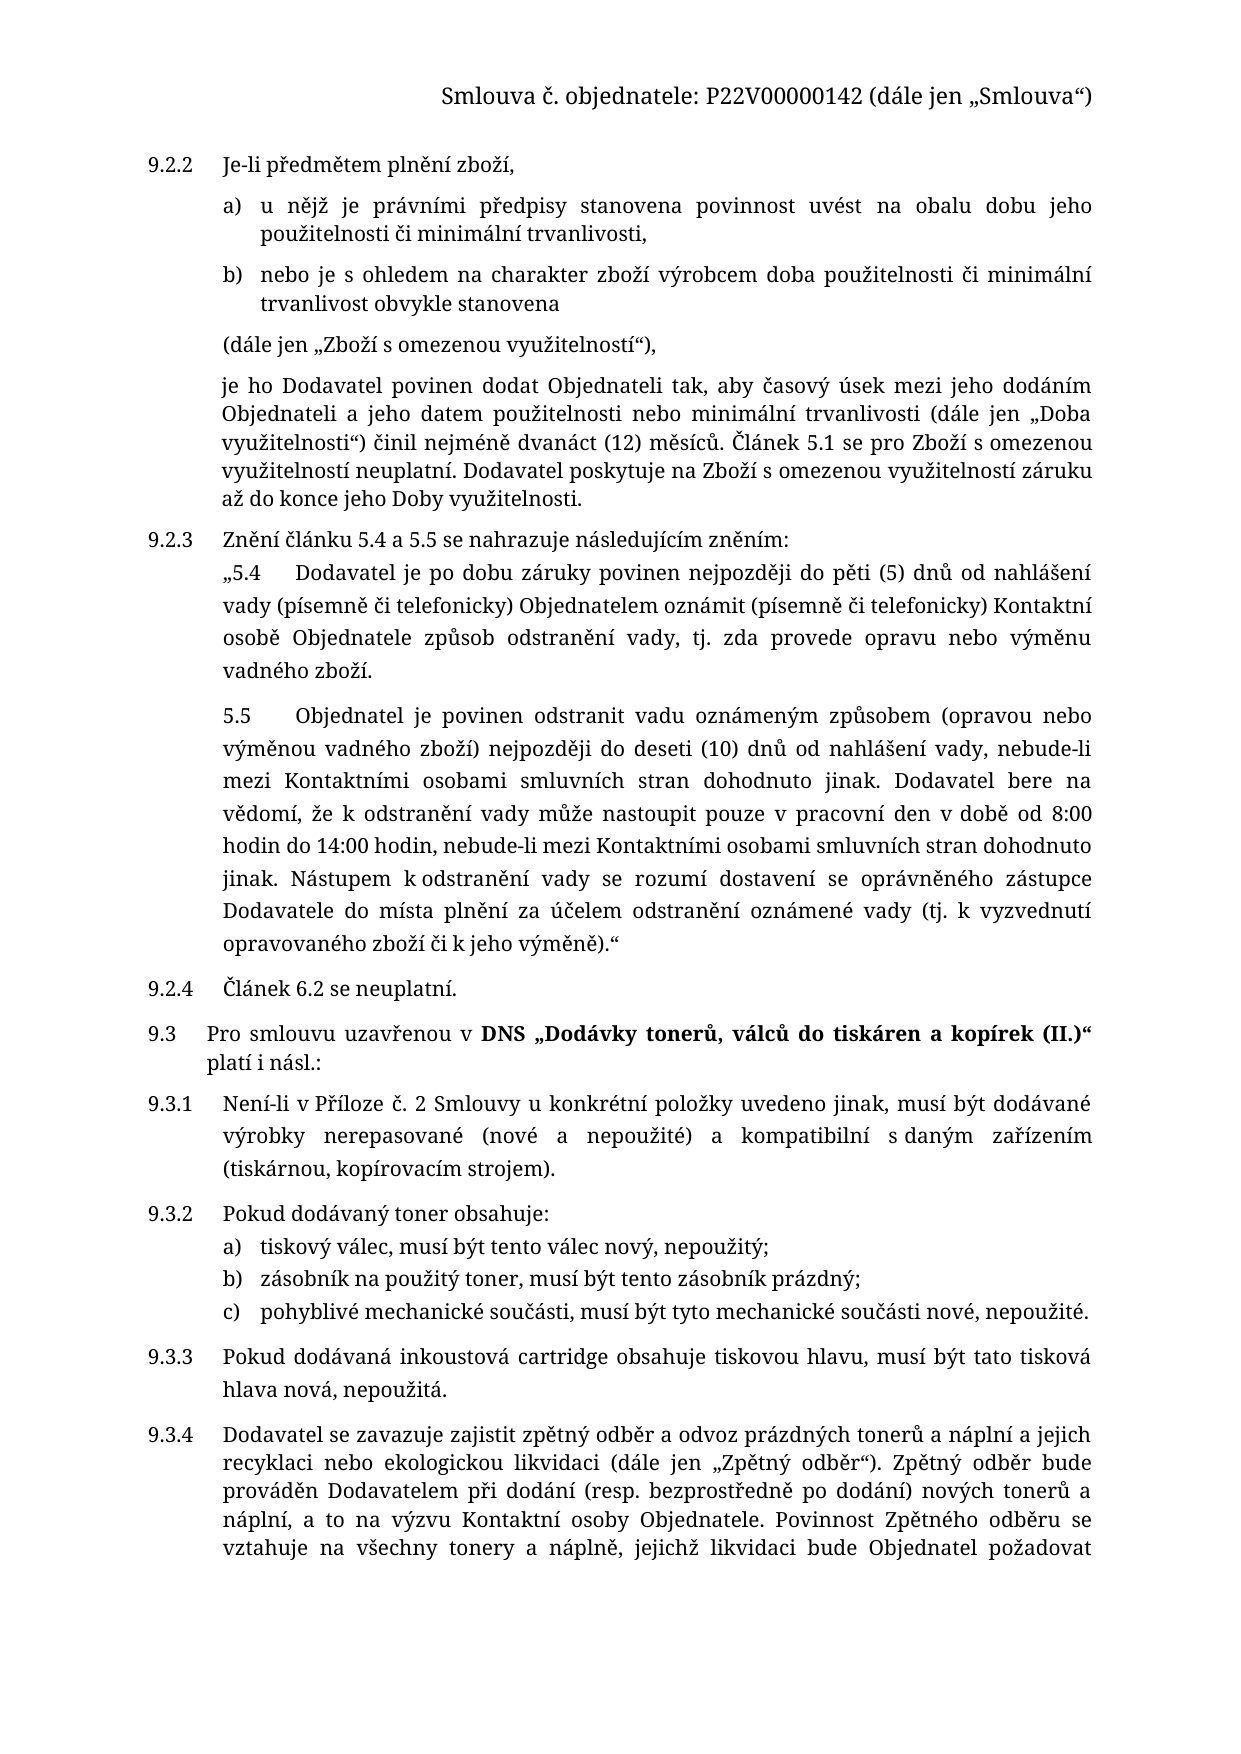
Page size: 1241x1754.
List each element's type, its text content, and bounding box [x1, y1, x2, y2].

list tiskový válec, musí být tento válec nový, nepoužitý; [223, 1232, 1093, 1260]
list zásobník na použitý toner, musí být tento zásobník prázdný; [223, 1264, 1093, 1293]
list Pokud dodávaný toner obsahuje: [148, 1199, 1093, 1228]
list 5.5 Objednatel je povinen odstranit vadu oznámeným způsobem (opravou nebo výměnou vadného zboží) nejpozději do deseti (10) dnů od nahlášení vady, nebude-li mezi Kontaktními osobami smluvních stran dohodnuto jinak. Dodavatel bere na vědomí, že k odstranění vady může nastoupit pouze v pracovní den v době od 8:00 hodin do 14:00 hodin, nebude-li mezi Kontaktními osobami smluvních stran dohodnuto jinak. Nástupem k odstranění vady se rozumí dostavení se oprávněného zástupce Dodavatele do místa plnění za účelem odstranění oznámené vady (tj. k vyzvednutí opravovaného zboží či k jeho výměně).“ [223, 701, 1093, 958]
list Znění článku 5.4 a 5.5 se nahrazuje následujícím zněním: [148, 526, 1093, 554]
list nebo je s ohledem na charakter zboží výrobcem doba použitelnosti či minimální trvanlivost obvykle stanovena [223, 261, 1093, 317]
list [148, 1420, 1093, 1562]
list Pro smlouvu uzavřenou v DNS „Dodávky tonerů, válců do tiskáren a kopírek (II.)“ platí i násl.: [148, 1019, 1093, 1076]
list Článek 6.2 se neuplatní. [148, 974, 1093, 1003]
text (dále jen „Zboží s omezenou využitelností“), [223, 330, 1093, 358]
list Je-li předmětem plnění zboží, [148, 150, 1093, 179]
text je ho Dodavatel povinen dodat Objednateli tak, aby časový úsek mezi jeho dodáním Objednateli a jeho datem použitelnosti nebo minimální trvanlivosti (dále jen „Doba využitelnosti“) činil nejméně dvanáct (12) měsíců. Článek 5.1 se pro Zboží s omezenou využitelností neuplatní. Dodavatel poskytuje na Zboží s omezenou využitelností záruku až do konce jeho Doby využitelnosti. [221, 371, 1093, 513]
list pohyblivé mechanické součásti, musí být tyto mechanické součásti nové, nepoužité. [223, 1297, 1093, 1325]
list „5.4 Dodavatel je po dobu záruky povinen nejpozději do pěti (5) dnů od nahlášení vady (písemně či telefonicky) Objednatelem oznámit (písemně či telefonicky) Kontaktní osobě Objednatele způsob odstranění vady, tj. zda provede opravu nebo výměnu vadného zboží. [223, 558, 1093, 684]
list u nějž je právními předpisy stanovena povinnost uvést na obalu dobu jeho použitelnosti či minimální trvanlivosti, [223, 191, 1093, 248]
list Pokud dodávaná inkoustová cartridge obsahuje tiskovou hlavu, musí být tato tisková hlava nová, nepoužitá. [148, 1342, 1093, 1403]
list Není-li v Příloze č. 2 Smlouvy u konkrétní položky uvedeno jinak, musí být dodávané výrobky nerepasované (nové a nepoužité) a kompatibilní s daným zařízením (tiskárnou, kopírovacím strojem). [148, 1089, 1093, 1182]
